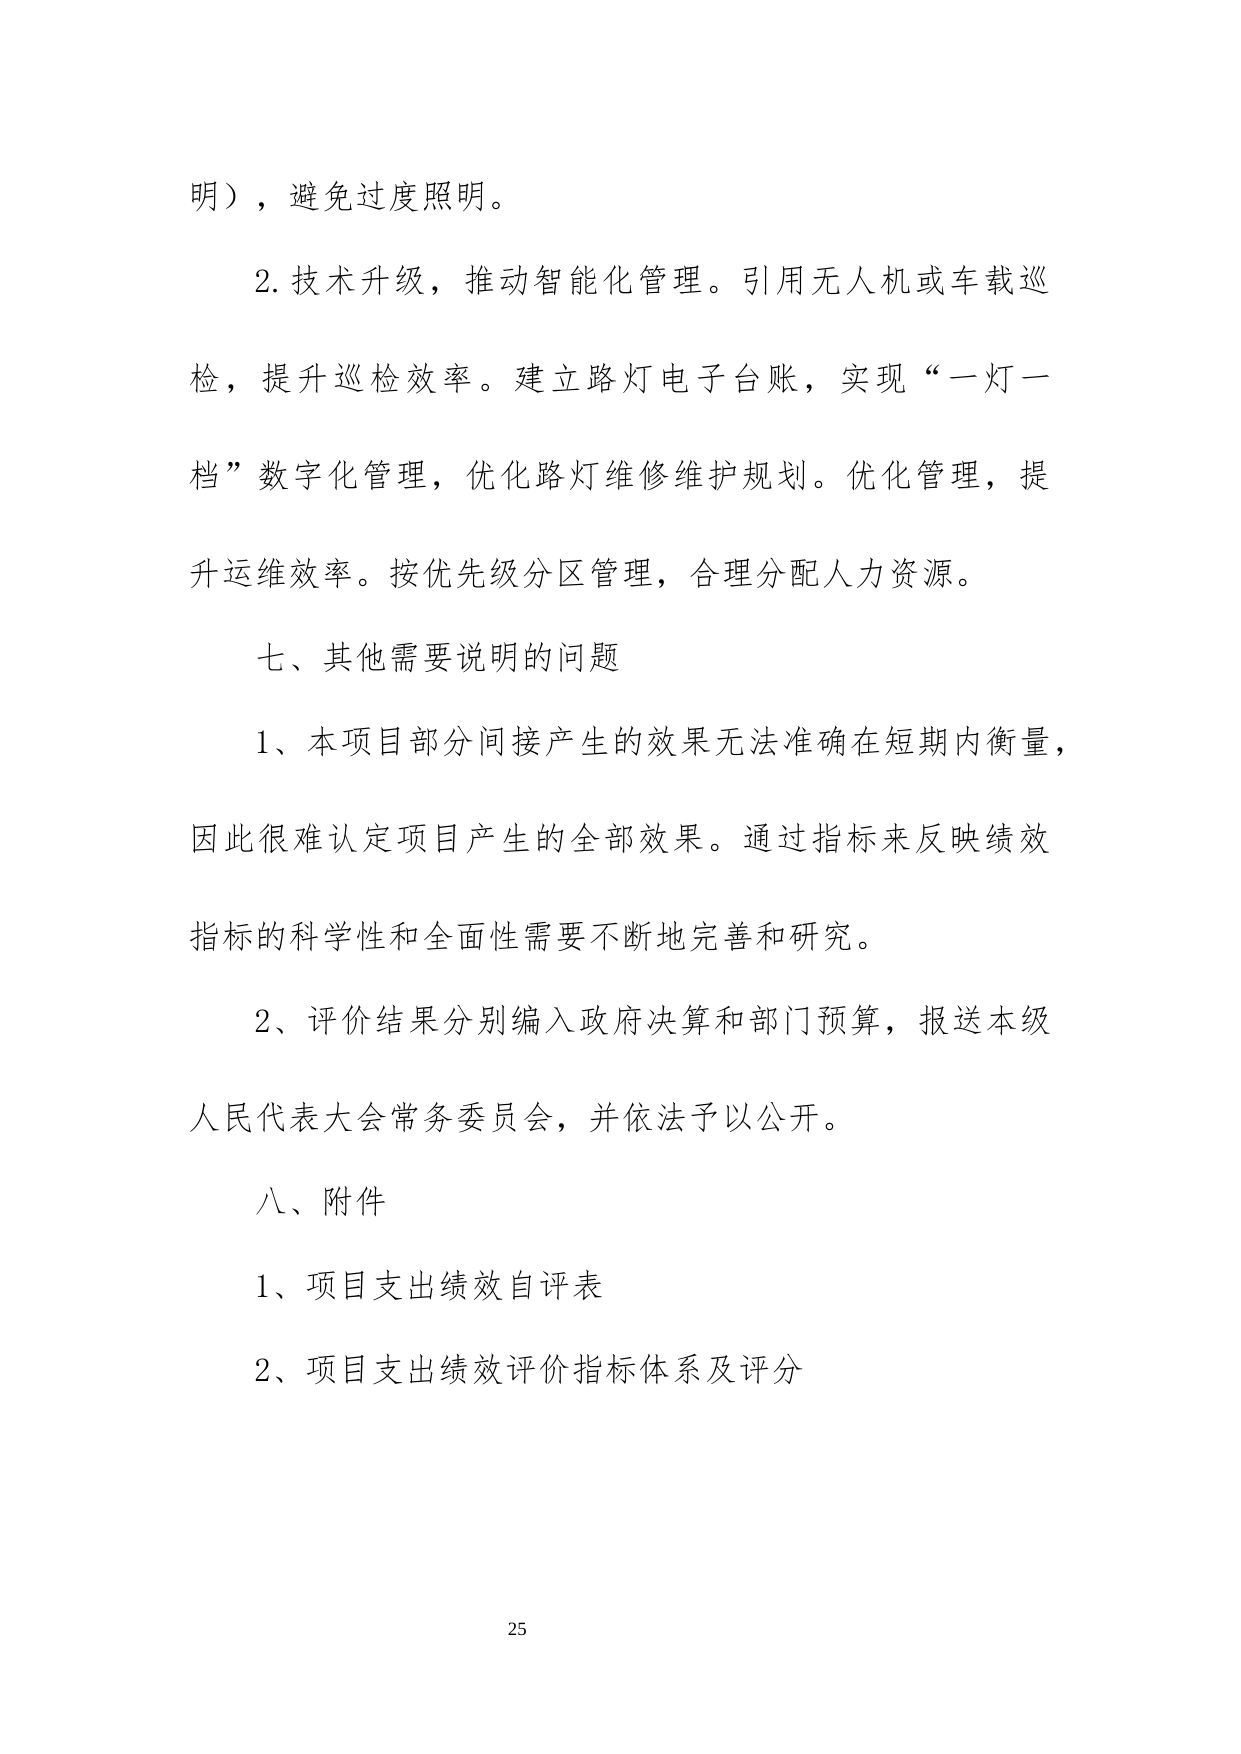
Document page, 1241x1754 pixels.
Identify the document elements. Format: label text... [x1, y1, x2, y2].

subtitle 八、附件 [187, 1167, 1053, 1232]
text 七、其他需要说明的问题 [187, 622, 1053, 687]
text 2、项目支出绩效评价指标体系及评分 [187, 1335, 1053, 1400]
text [187, 162, 1053, 227]
text 1、项目支出绩效自评表 [187, 1251, 1053, 1316]
text 2、评价结果分别编入政府决算和部门预算，报送本级人民代表大会常务委员会，并依法予以公开。 [187, 985, 1053, 1148]
text 2.技术升级，推动智能化管理。引用无人机或车载巡检，提升巡检效率。建立路灯电子台账，实现“一灯一档”数字化管理，优化路灯维修维护规划。优化管理，提升运维效率。按优先级分区管理，合理分配人力资源。 [187, 246, 1053, 603]
text 1、本项目部分间接产生的效果无法准确在短期内衡量，因此很难认定项目产生的全部效果。通过指标来反映绩效，指标的科学性和全面性需要不断地完善和研究。 [187, 706, 1053, 966]
